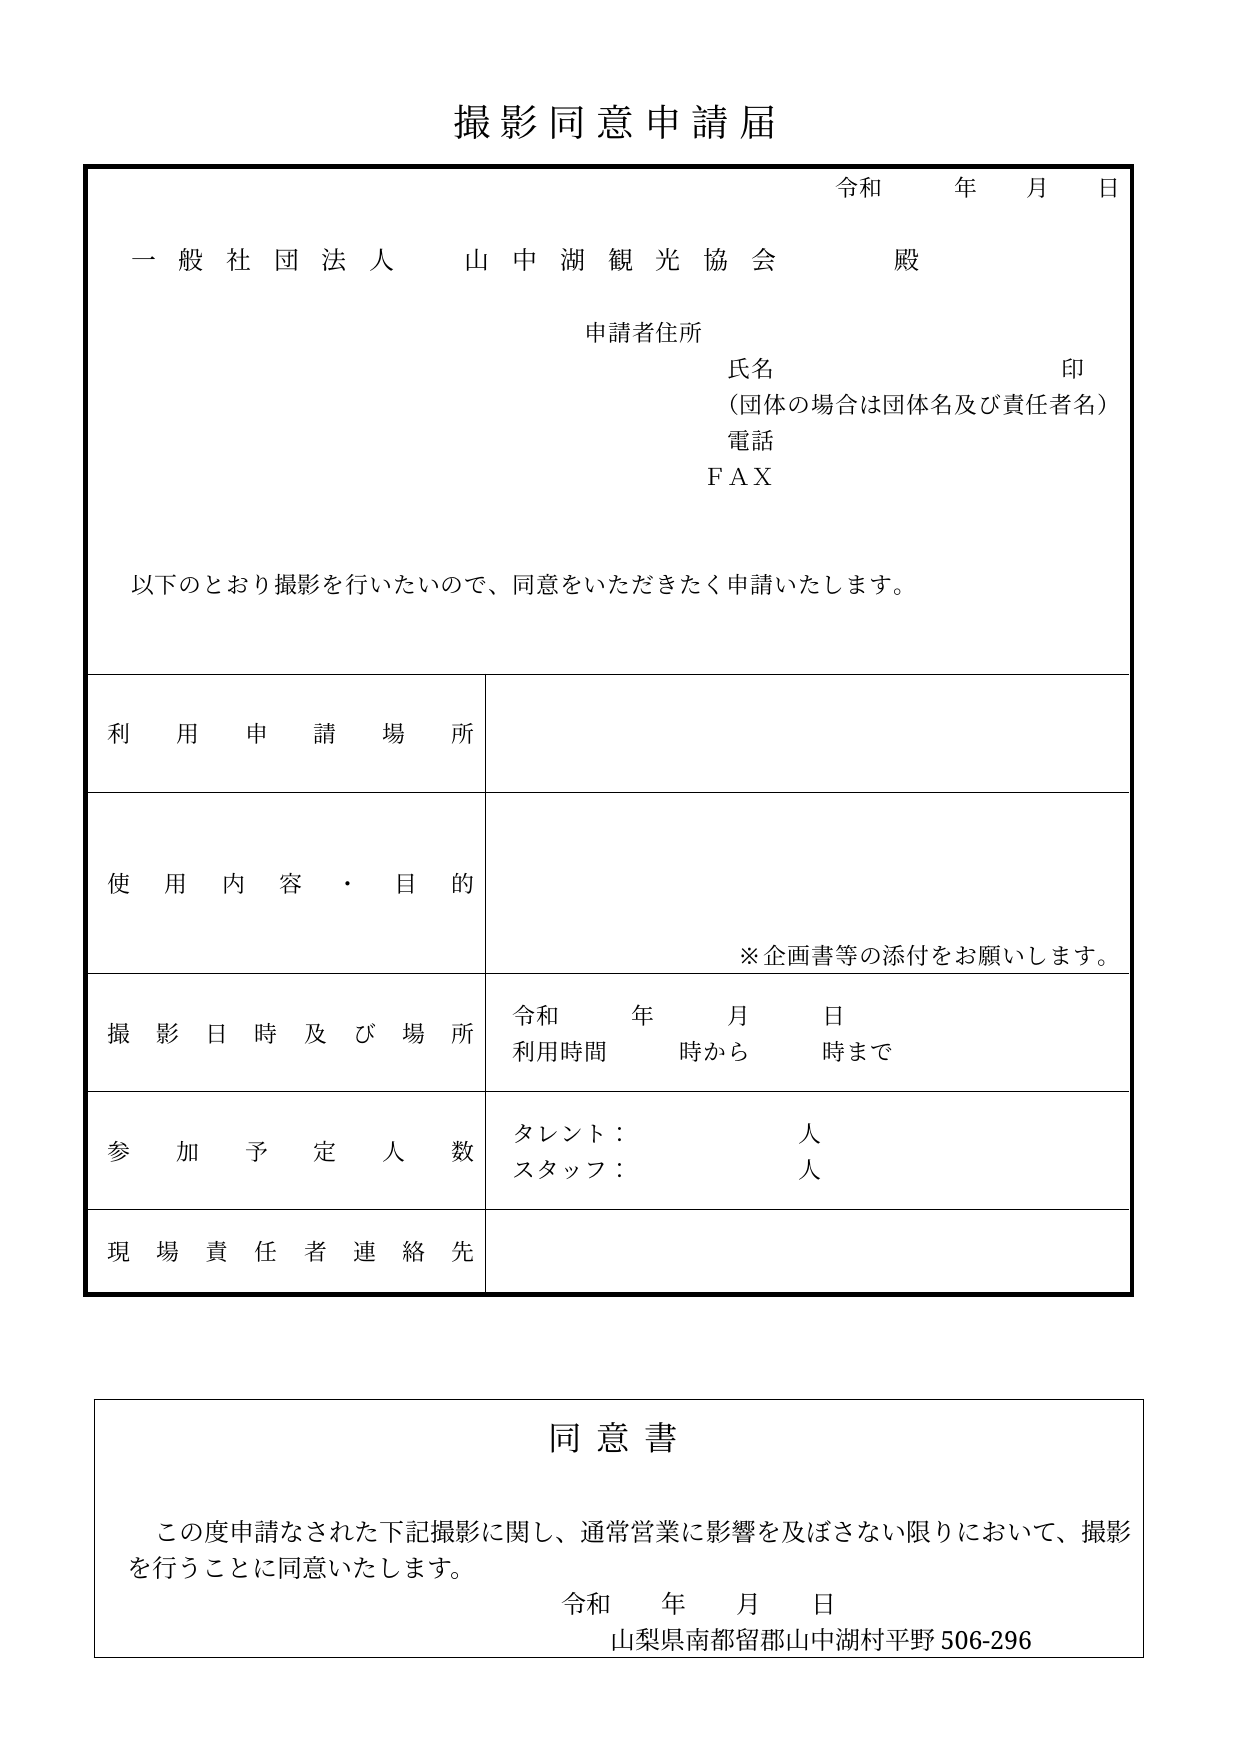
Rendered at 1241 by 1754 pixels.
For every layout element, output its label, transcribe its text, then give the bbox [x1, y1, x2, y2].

table_cell [486, 674, 1130, 792]
table_cell 令和 年 月 日 利用時間 時から 時まで [486, 973, 1130, 1091]
table_cell 撮影日時及び場所 [88, 974, 485, 1091]
table_cell 使用内容・目的 [88, 793, 485, 973]
table_cell ※企画書等の添付をお願いします。 [486, 792, 1130, 973]
table_cell [486, 1209, 1130, 1292]
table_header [95, 1400, 1143, 1657]
table_header 令和 年 月 日 一般社団法人 山中湖観光協会 殿 申請者住所 氏名 印 （団体の場合は団体名及び責任者名） 電話 ＦＡＸ 以下のとおり撮影を行いたいので、同意をいただきたく申請いたします。 [88, 169, 1130, 673]
table_cell 利用申請場所 [88, 675, 485, 792]
table_cell タレント： 人 スタッフ： 人 [486, 1091, 1130, 1209]
table_cell 現場責任者連絡先 [88, 1210, 485, 1292]
text 撮影同意申請届 [83, 84, 1157, 156]
table_cell 参加予定人数 [88, 1092, 485, 1209]
